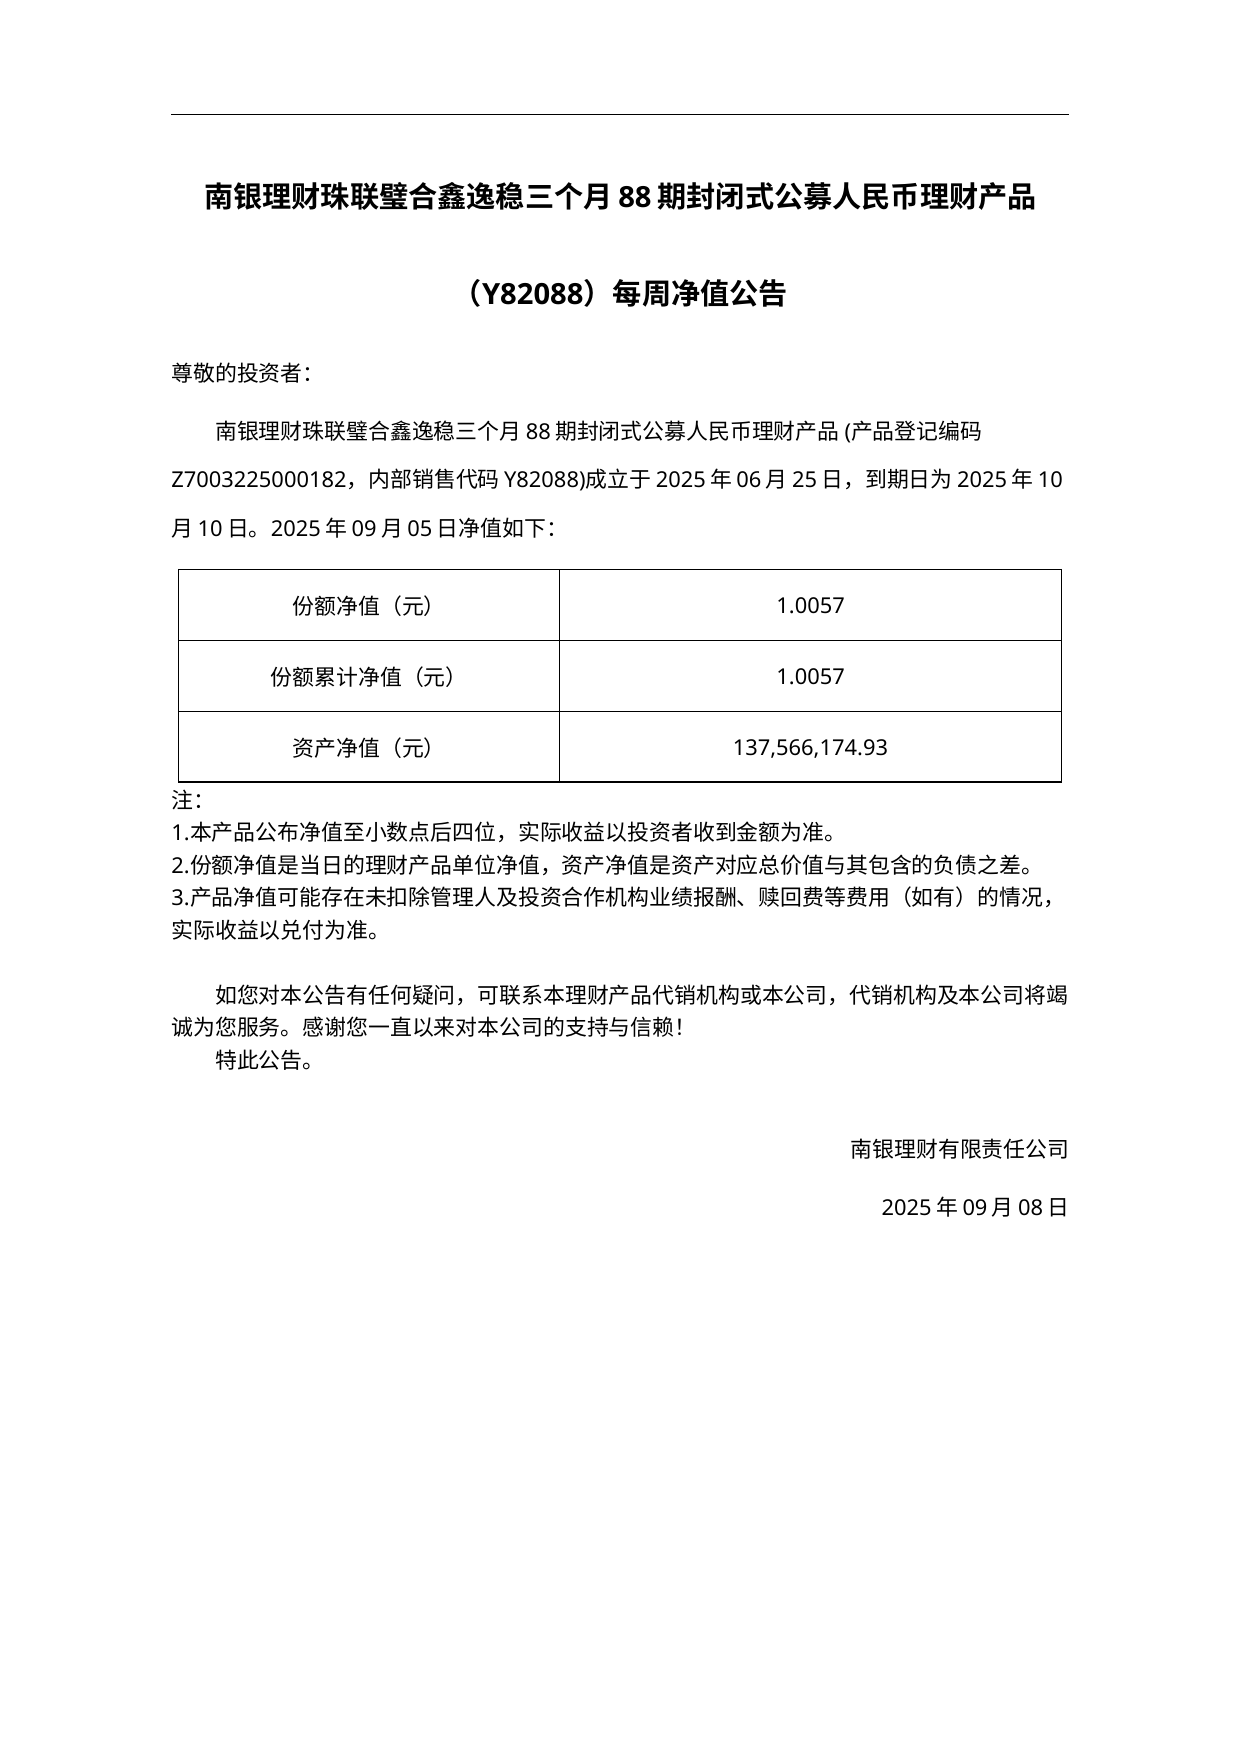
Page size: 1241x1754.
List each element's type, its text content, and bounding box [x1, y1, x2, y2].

text 尊敬的投资者： [171, 355, 1069, 388]
text 2025年09月08日 [171, 1190, 1069, 1222]
text 南银理财珠联璧合鑫逸稳三个月88期封闭式公募人民币理财产品 (产品登记编码Z7003225000182，内部销售代码Y82088)成立于2025年06月25日，到期日为2025年10月10日。2025年09月05日净值如下： [171, 413, 1069, 543]
table_cell 份额累计净值（元） [179, 641, 559, 711]
text 如您对本公告有任何疑问，可联系本理财产品代销机构或本公司，代销机构及本公司将竭诚为您服务。感谢您一直以来对本公司的支持与信赖！ [171, 977, 1069, 1042]
text 2.份额净值是当日的理财产品单位净值，资产净值是资产对应总价值与其包含的负债之差。 [171, 847, 1069, 880]
text 南银理财有限责任公司 [171, 1132, 1069, 1164]
table_cell 资产净值（元） [179, 712, 559, 781]
table_cell 1.0057 [560, 641, 1061, 711]
text 1.本产品公布净值至小数点后四位，实际收益以投资者收到金额为准。 [171, 815, 1069, 847]
text 3.产品净值可能存在未扣除管理人及投资合作机构业绩报酬、赎回费等费用（如有）的情况，实际收益以兑付为准。 [171, 880, 1069, 945]
table_cell 137,566,174.93 [560, 712, 1061, 781]
text 南银理财珠联璧合鑫逸稳三个月88期封闭式公募人民币理财产品（Y82088）每周净值公告 [171, 162, 1069, 324]
text 特此公告。 [171, 1042, 1069, 1075]
table_header 1.0057 [560, 570, 1061, 640]
text 注： [171, 782, 1069, 815]
table_header 份额净值（元） [179, 570, 559, 640]
